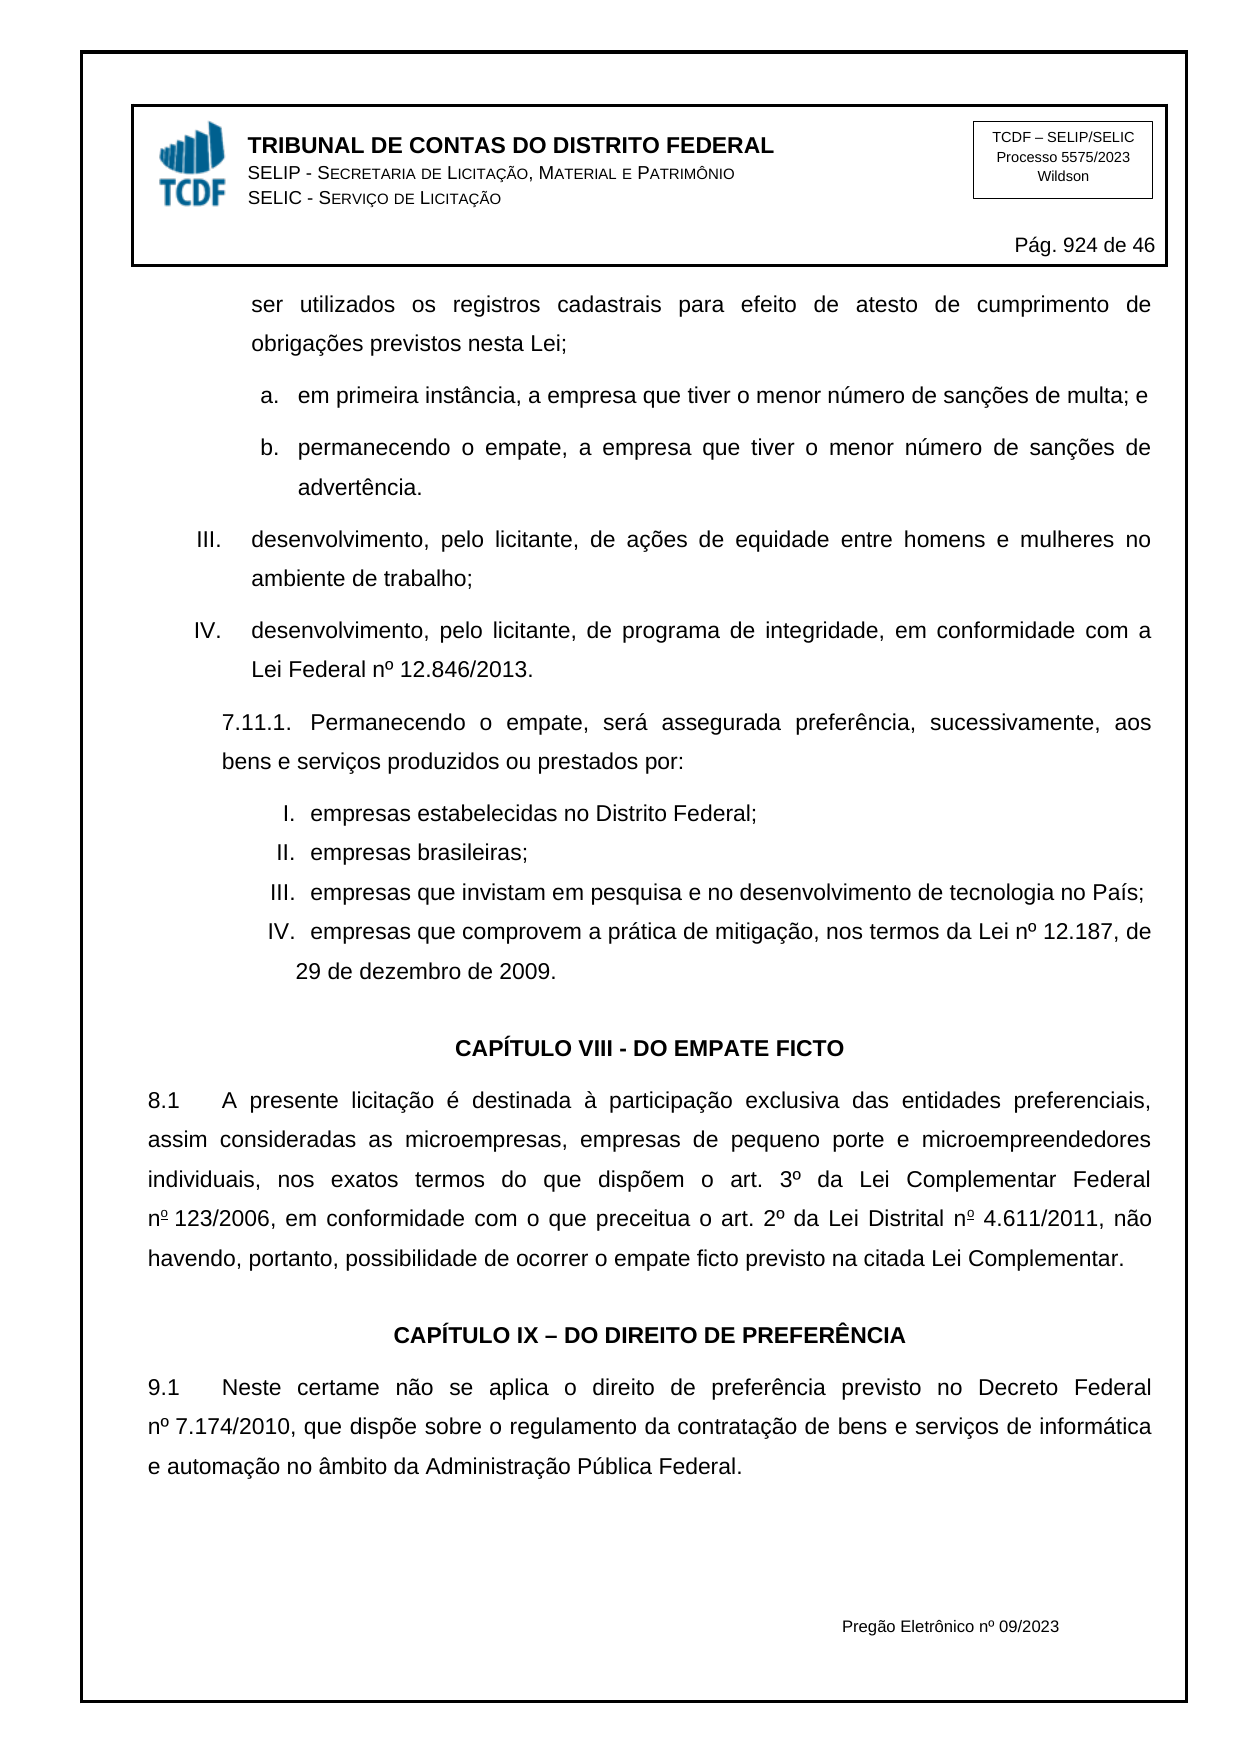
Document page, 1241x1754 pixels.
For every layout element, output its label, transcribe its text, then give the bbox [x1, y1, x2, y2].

list empresas que invistam em pesquisa e no desenvolvimento de tecnologia no País; [295, 879, 1152, 905]
text 7.11.1. Permanecendo o empate, será assegurada preferência, sucessivamente, aos bens e serviços produzidos ou prestados por: [222, 708, 1152, 774]
text 9.1 Neste certame não se aplica o direito de preferência previsto no Decreto Federal nº 7.174/2010, que dispõe sobre o regulamento da contratação de bens e serviços de informática e automação no âmbito da Administração Pública Federal. [148, 1374, 1152, 1479]
list empresas brasileiras; [295, 839, 1152, 866]
text Capítulo VIII - do empate ficto [148, 1035, 1152, 1061]
list permanecendo o empate, a empresa que tiver o menor número de sanções de advertência. [260, 434, 1152, 500]
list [222, 291, 1152, 356]
list empresas que comprovem a prática de mitigação, nos termos da Lei nº 12.187, de 29 de dezembro de 2009. [295, 918, 1152, 984]
list desenvolvimento, pelo licitante, de programa de integridade, em conformidade com a Lei Federal nº 12.846/2013. [222, 617, 1152, 683]
text 8.1 A presente licitação é destinada à participação exclusiva das entidades preferenciais, assim consideradas as microempresas, empresas de pequeno porte e microempreendedores individuais, nos exatos termos do que dispõem o art. 3º da Lei Complementar Federal no 123/2006, em conformidade com o que preceitua o art. 2º da Lei Distrital no 4.611/2011, não havendo, portanto, possibilidade de ocorrer o empate ficto previsto na citada Lei Complementar. [148, 1087, 1152, 1271]
list em primeira instância, a empresa que tiver o menor número de sanções de multa; e [260, 382, 1152, 408]
list desenvolvimento, pelo licitante, de ações de equidade entre homens e mulheres no ambiente de trabalho; [222, 526, 1152, 591]
text Capítulo ix – DO DIREITO DE PREFERÊNCIA [148, 1322, 1152, 1348]
list empresas estabelecidas no Distrito Federal; [295, 800, 1152, 826]
